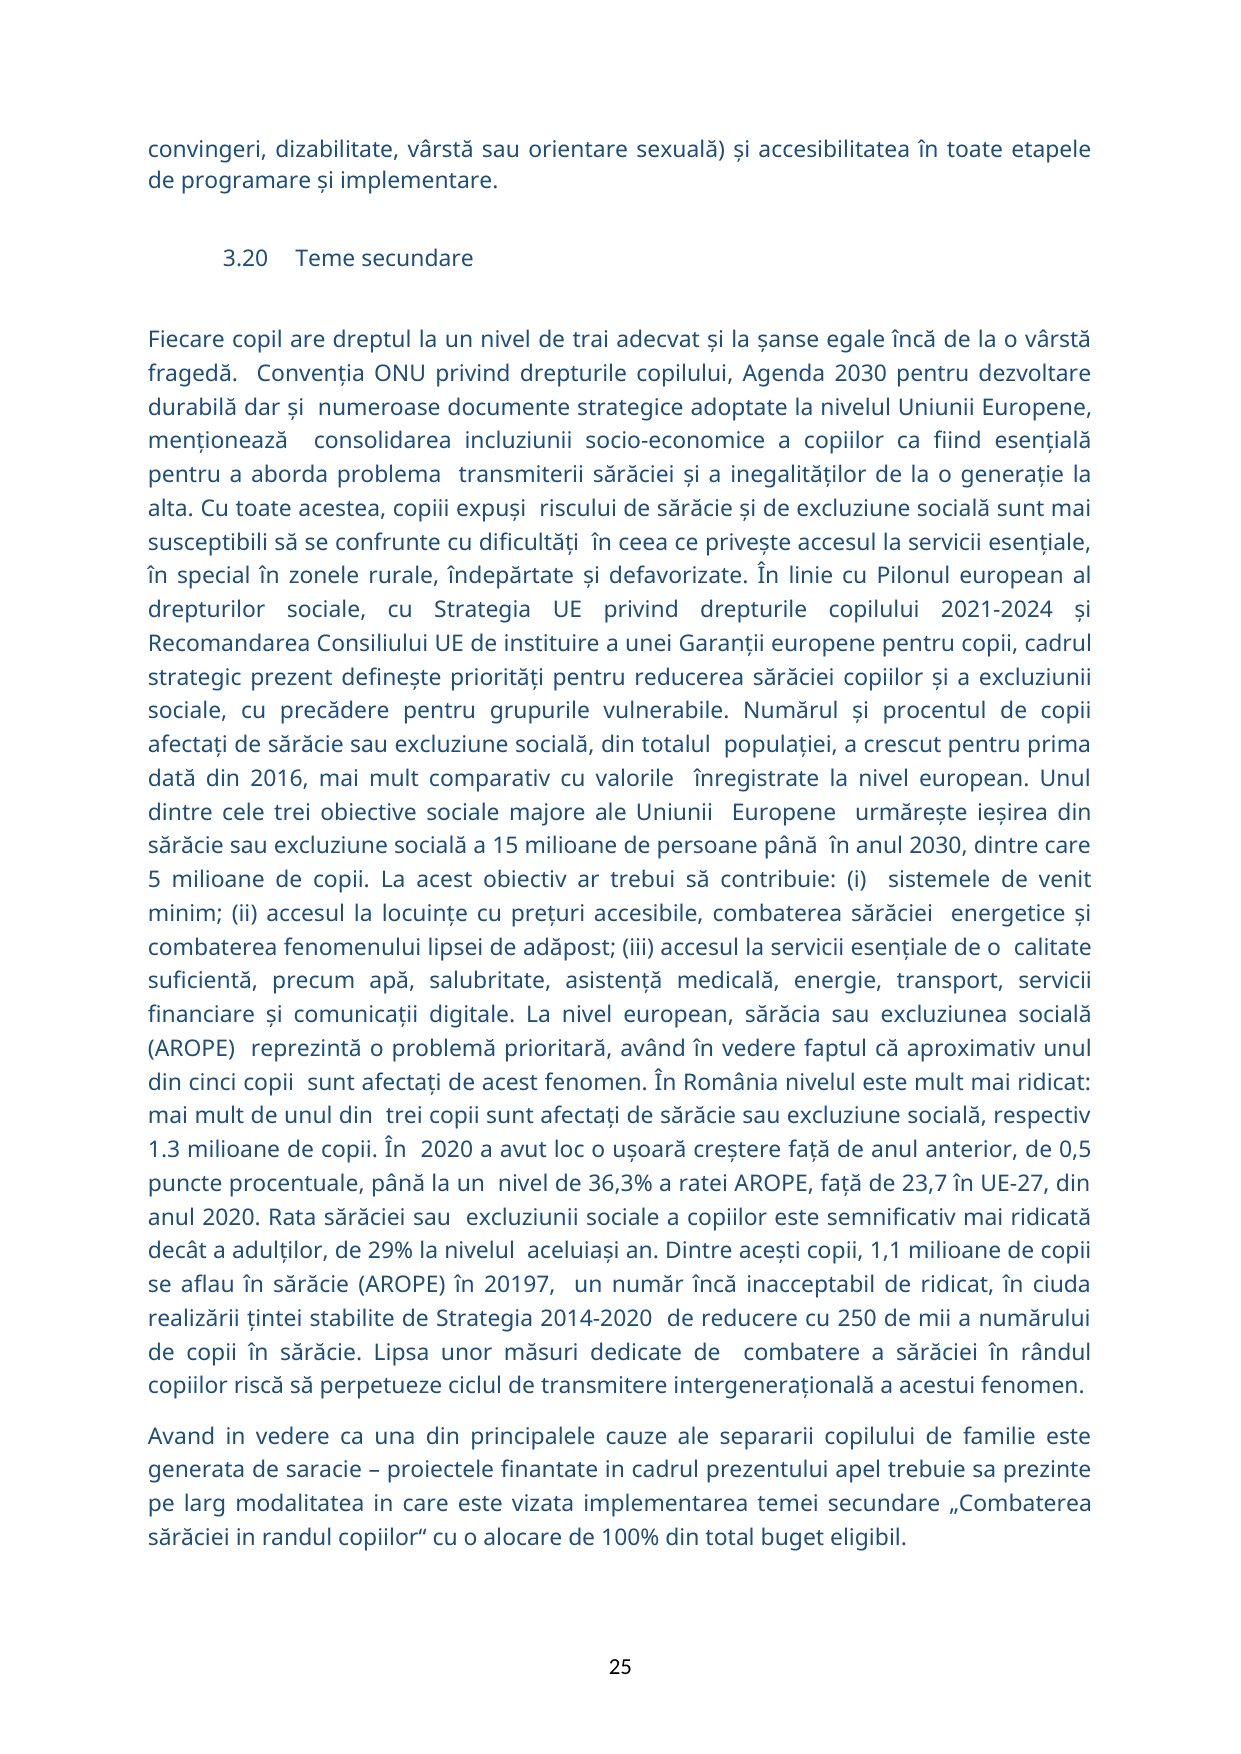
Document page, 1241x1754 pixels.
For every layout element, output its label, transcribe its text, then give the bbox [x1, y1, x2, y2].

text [148, 133, 1093, 195]
subtitle Teme secundare [223, 242, 1093, 273]
text Fiecare copil are dreptul la un nivel de trai adecvat și la șanse egale încă de la o vârstă fragedă. Convenția ONU privind drepturile copilului, Agenda 2030 pentru dezvoltare durabilă dar și numeroase documente strategice adoptate la nivelul Uniunii Europene, menționează consolidarea incluziunii socio-economice a copiilor ca fiind esențială pentru a aborda problema transmiterii sărăciei și a inegalităților de la o generație la alta. Cu toate acestea, copiii expuși riscului de sărăcie și de excluziune socială sunt mai susceptibili să se confrunte cu dificultăți în ceea ce privește accesul la servicii esențiale, în special în zonele rurale, îndepărtate și defavorizate. În linie cu Pilonul european al drepturilor sociale, cu Strategia UE privind drepturile copilului 2021-2024 și Recomandarea Consiliului UE de instituire a unei Garanții europene pentru copii, cadrul strategic prezent definește priorități pentru reducerea sărăciei copiilor și a excluziunii sociale, cu precădere pentru grupurile vulnerabile. Numărul și procentul de copii afectați de sărăcie sau excluziune socială, din totalul populației, a crescut pentru prima dată din 2016, mai mult comparativ cu valorile înregistrate la nivel european. Unul dintre cele trei obiective sociale majore ale Uniunii Europene urmărește ieșirea din sărăcie sau excluziune socială a 15 milioane de persoane până în anul 2030, dintre care 5 milioane de copii. La acest obiectiv ar trebui să contribuie: (i) sistemele de venit minim; (ii) accesul la locuințe cu prețuri accesibile, combaterea sărăciei energetice și combaterea fenomenului lipsei de adăpost; (iii) accesul la servicii esențiale de o calitate suficientă, precum apă, salubritate, asistență medicală, energie, transport, servicii financiare și comunicații digitale. La nivel european, sărăcia sau excluziunea socială (AROPE) reprezintă o problemă prioritară, având în vedere faptul că aproximativ unul din cinci copii sunt afectați de acest fenomen. În România nivelul este mult mai ridicat: mai mult de unul din trei copii sunt afectați de sărăcie sau excluziune socială, respectiv 1.3 milioane de copii. În 2020 a avut loc o ușoară creștere față de anul anterior, de 0,5 puncte procentuale, până la un nivel de 36,3% a ratei AROPE, față de 23,7 în UE-27, din anul 2020. Rata sărăciei sau excluziunii sociale a copiilor este semnificativ mai ridicată decât a adulților, de 29% la nivelul aceluiași an. Dintre acești copii, 1,1 milioane de copii se aflau în sărăcie (AROPE) în 20197, un număr încă inacceptabil de ridicat, în ciuda realizării țintei stabilite de Strategia 2014-2020 de reducere cu 250 de mii a numărului de copii în sărăcie. Lipsa unor măsuri dedicate de combatere a sărăciei în rândul copiilor riscă să perpetueze ciclul de transmitere intergenerațională a acestui fenomen. [148, 323, 1093, 1400]
text Avand in vedere ca una din principalele cauze ale separarii copilului de familie este generata de saracie – proiectele finantate in cadrul prezentului apel trebuie sa prezinte pe larg modalitatea in care este vizata implementarea temei secundare „Combaterea sărăciei in randul copiilor“ cu o alocare de 100% din total buget eligibil. [148, 1419, 1093, 1552]
